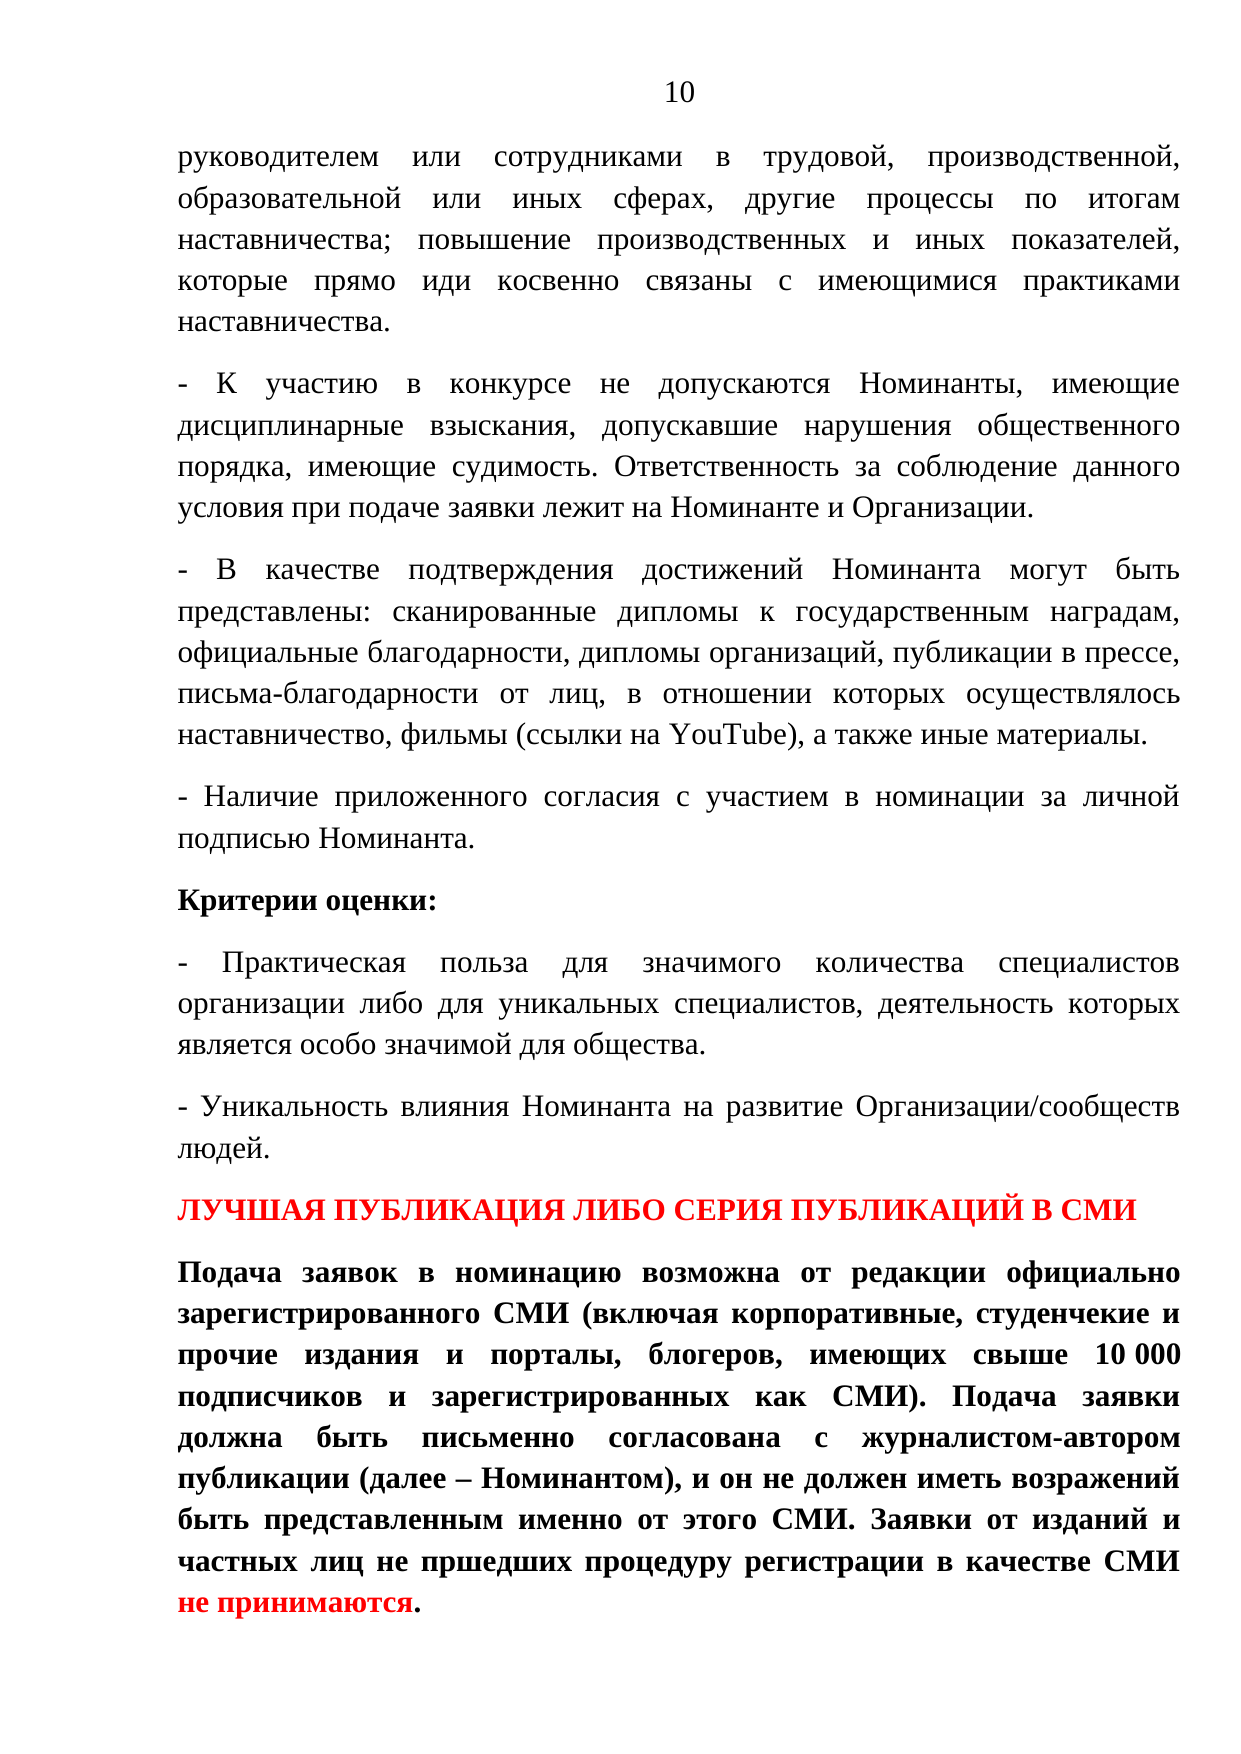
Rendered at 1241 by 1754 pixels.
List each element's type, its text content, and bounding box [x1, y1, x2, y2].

text - В качестве подтверждения достижений Номинанта могут быть представлены: сканированные дипломы к государственным наградам, официальные благодарности, дипломы организаций, публикации в прессе, письма-благодарности от лиц, в отношении которых осуществлялось наставничество, фильмы (ссылки на YouTube), а также иные материалы. [177, 551, 1181, 752]
text Критерии оценки: [177, 881, 1181, 917]
text - Уникальность влияния Номинанта на развитие Организации/сообществ людей. [177, 1088, 1181, 1165]
text Подача заявок в номинацию возможна от редакции официально зарегистрированного СМИ (включая корпоративные, студенчекие и прочие издания и порталы, блогеров, имеющих свыше 10 000 подписчиков и зарегистрированных как СМИ). Подача заявки должна быть письменно согласована с журналистом-автором публикации (далее – Номинантом), и он не должен иметь возражений быть представленным именно от этого СМИ. Заявки от изданий и частных лиц не пршедших процедуру регистрации в качестве СМИ не принимаются. [177, 1253, 1181, 1619]
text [177, 138, 1181, 339]
text ЛУЧШАЯ ПУБЛИКАЦИЯ ЛИБО СЕРИЯ ПУБЛИКАЦИЙ В СМИ [177, 1191, 1181, 1227]
text - К участию в конкурсе не допускаются Номинанты, имеющие дисциплинарные взыскания, допускавшие нарушения общественного порядка, имеющие судимость. Ответственность за соблюдение данного условия при подаче заявки лежит на Номинанте и Организации. [177, 365, 1181, 524]
text - Наличие приложенного согласия с участием в номинации за личной подписью Номинанта. [177, 778, 1181, 855]
text - Практическая польза для значимого количества специалистов организации либо для уникальных специалистов, деятельность которых является особо значимой для общества. [177, 943, 1181, 1062]
